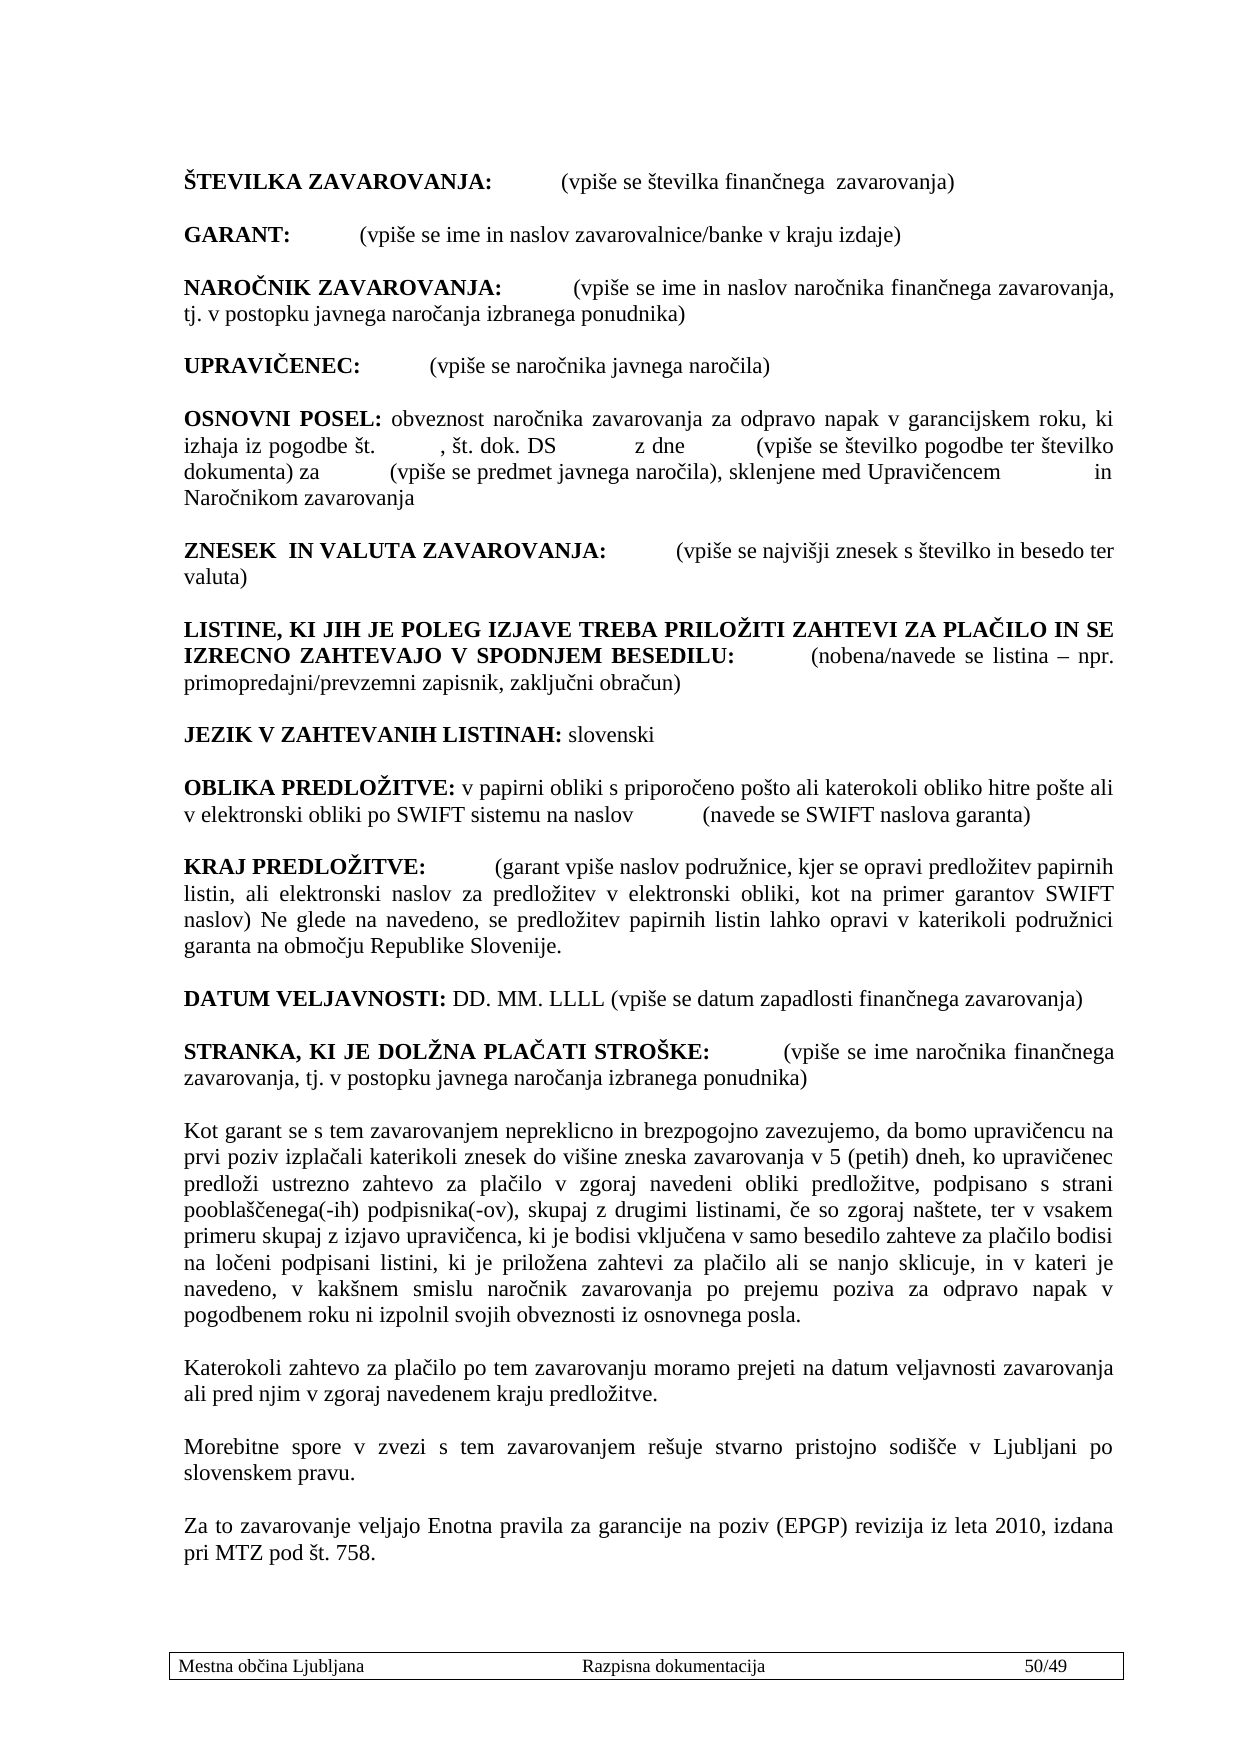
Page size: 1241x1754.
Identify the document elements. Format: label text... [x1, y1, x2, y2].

text OSNOVNI POSEL: obveznost naročnika zavarovanja za odpravo napak v garancijskem roku, ki izhaja iz pogodbe št. , št. dok. DS z dne (vpiše se številko pogodbe ter številko dokumenta) za (vpiše se predmet javnega naročila), sklenjene med Upravičencem in Naročnikom zavarovanja [184, 405, 1115, 511]
text KRAJ PREDLOŽITVE: (garant vpiše naslov podružnice, kjer se opravi predložitev papirnih listin, ali elektronski naslov za predložitev v elektronski obliki, kot na primer garantov SWIFT naslov) Ne glede na navedeno, se predložitev papirnih listin lahko opravi v katerikoli podružnici garanta na območju Republike Slovenije. [184, 853, 1115, 959]
text Za to zavarovanje veljajo Enotna pravila za garancije na poziv (EPGP) revizija iz leta 2010, izdana pri MTZ pod št. 758. [184, 1512, 1115, 1565]
text UPRAVIČENEC: (vpiše se naročnika javnega naročila) [184, 353, 1115, 379]
text DATUM VELJAVNOSTI: DD. MM. LLLL (vpiše se datum zapadlosti finančnega zavarovanja) [184, 985, 1115, 1011]
text GARANT: (vpiše se ime in naslov zavarovalnice/banke v kraju izdaje) [184, 221, 1115, 247]
text NAROČNIK ZAVAROVANJA: (vpiše se ime in naslov naročnika finančnega zavarovanja, tj. v postopku javnega naročanja izbranega ponudnika) [184, 273, 1115, 326]
text Morebitne spore v zvezi s tem zavarovanjem rešuje stvarno pristojno sodišče v Ljubljani po slovenskem pravu. [184, 1433, 1115, 1486]
text STRANKA, KI JE DOLŽNA PLAČATI STROŠKE: (vpiše se ime naročnika finančnega zavarovanja, tj. v postopku javnega naročanja izbranega ponudnika) [184, 1038, 1115, 1091]
text LISTINE, KI JIH JE POLEG IZJAVE TREBA PRILOŽITI ZAHTEVI ZA PLAČILO IN SE IZRECNO ZAHTEVAJO V SPODNJEM BESEDILU: (nobena/navede se listina – npr. primopredajni/prevzemni zapisnik, zaključni obračun) [184, 616, 1115, 695]
text Kot garant se s tem zavarovanjem nepreklicno in brezpogojno zavezujemo, da bomo upravičencu na prvi poziv izplačali katerikoli znesek do višine zneska zavarovanja v 5 (petih) dneh, ko upravičenec predloži ustrezno zahtevo za plačilo v zgoraj navedeni obliki predložitve, podpisano s strani pooblaščenega(-ih) podpisnika(-ov), skupaj z drugimi listinami, če so zgoraj naštete, ter v vsakem primeru skupaj z izjavo upravičenca, ki je bodisi vključena v samo besedilo zahteve za plačilo bodisi na ločeni podpisani listini, ki je priložena zahtevi za plačilo ali se nanjo sklicuje, in v kateri je navedeno, v kakšnem smislu naročnik zavarovanja po prejemu poziva za odpravo napak v pogodbenem roku ni izpolnil svojih obveznosti iz osnovnega posla. [184, 1117, 1115, 1328]
text ŠTEVILKA ZAVAROVANJA: (vpiše se številka finančnega zavarovanja) [184, 168, 1115, 194]
text Katerokoli zahtevo za plačilo po tem zavarovanju moramo prejeti na datum veljavnosti zavarovanja ali pred njim v zgoraj navedenem kraju predložitve. [184, 1354, 1115, 1407]
text ZNESEK IN VALUTA ZAVAROVANJA: (vpiše se najvišji znesek s številko in besedo ter valuta) [184, 537, 1115, 590]
text OBLIKA PREDLOŽITVE: v papirni obliki s priporočeno pošto ali katerokoli obliko hitre pošte ali v elektronski obliki po SWIFT sistemu na naslov (navede se SWIFT naslova garanta) [184, 774, 1115, 827]
text JEZIK V ZAHTEVANIH LISTINAH: slovenski [184, 722, 1115, 748]
